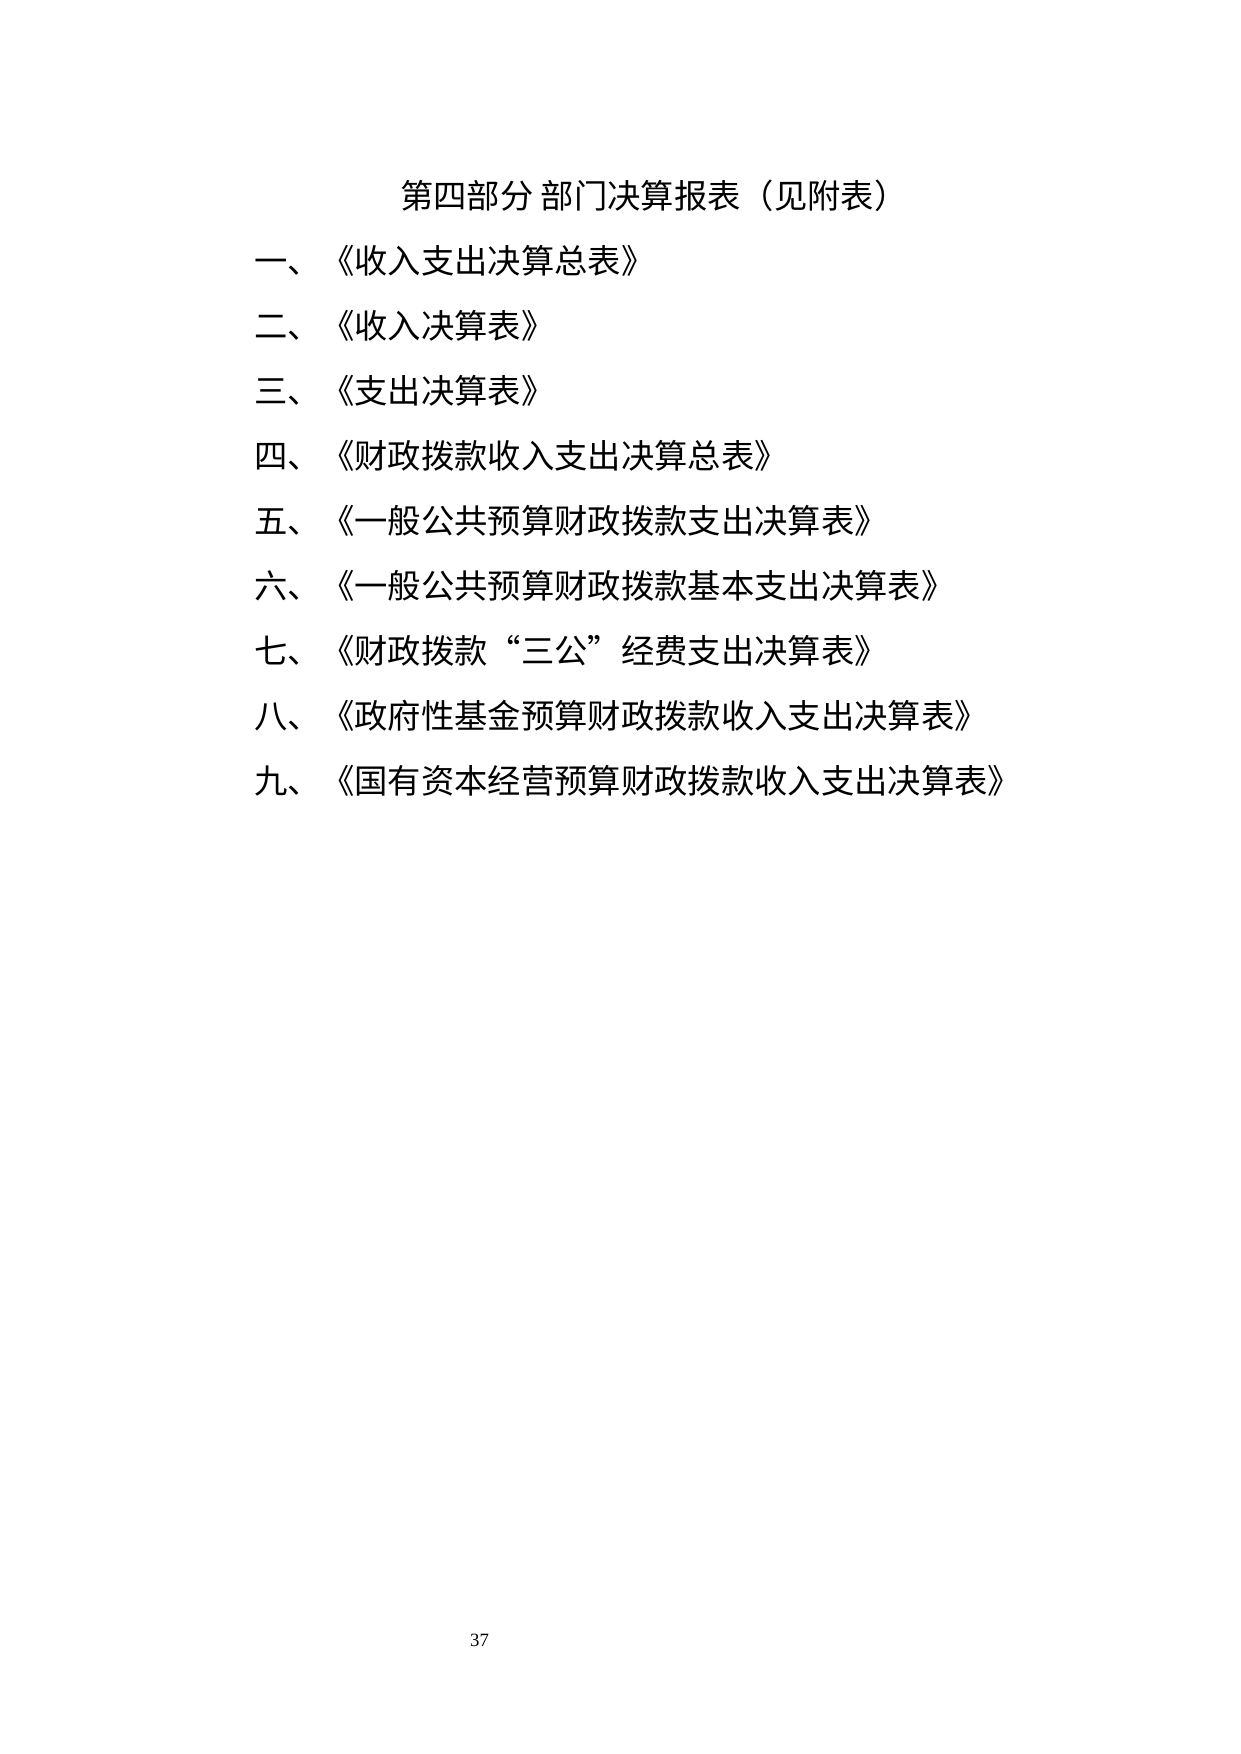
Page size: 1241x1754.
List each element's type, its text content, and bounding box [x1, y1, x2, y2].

text 四、《财政拨款收入支出决算总表》 [187, 422, 1053, 487]
text 二、《收入决算表》 [187, 292, 1053, 357]
text 一、《收入支出决算总表》 [187, 227, 1053, 292]
text 三、《支出决算表》 [187, 357, 1053, 422]
text 八、《政府性基金预算财政拨款收入支出决算表》 [187, 682, 1053, 747]
text 第四部分 部门决算报表（见附表） [187, 162, 1053, 227]
text 五、《一般公共预算财政拨款支出决算表》 [187, 487, 1053, 552]
text 六、《一般公共预算财政拨款基本支出决算表》 [187, 552, 1053, 617]
text 九、《国有资本经营预算财政拨款收入支出决算表》 [187, 747, 1053, 812]
text 七、《财政拨款“三公”经费支出决算表》 [187, 617, 1053, 682]
